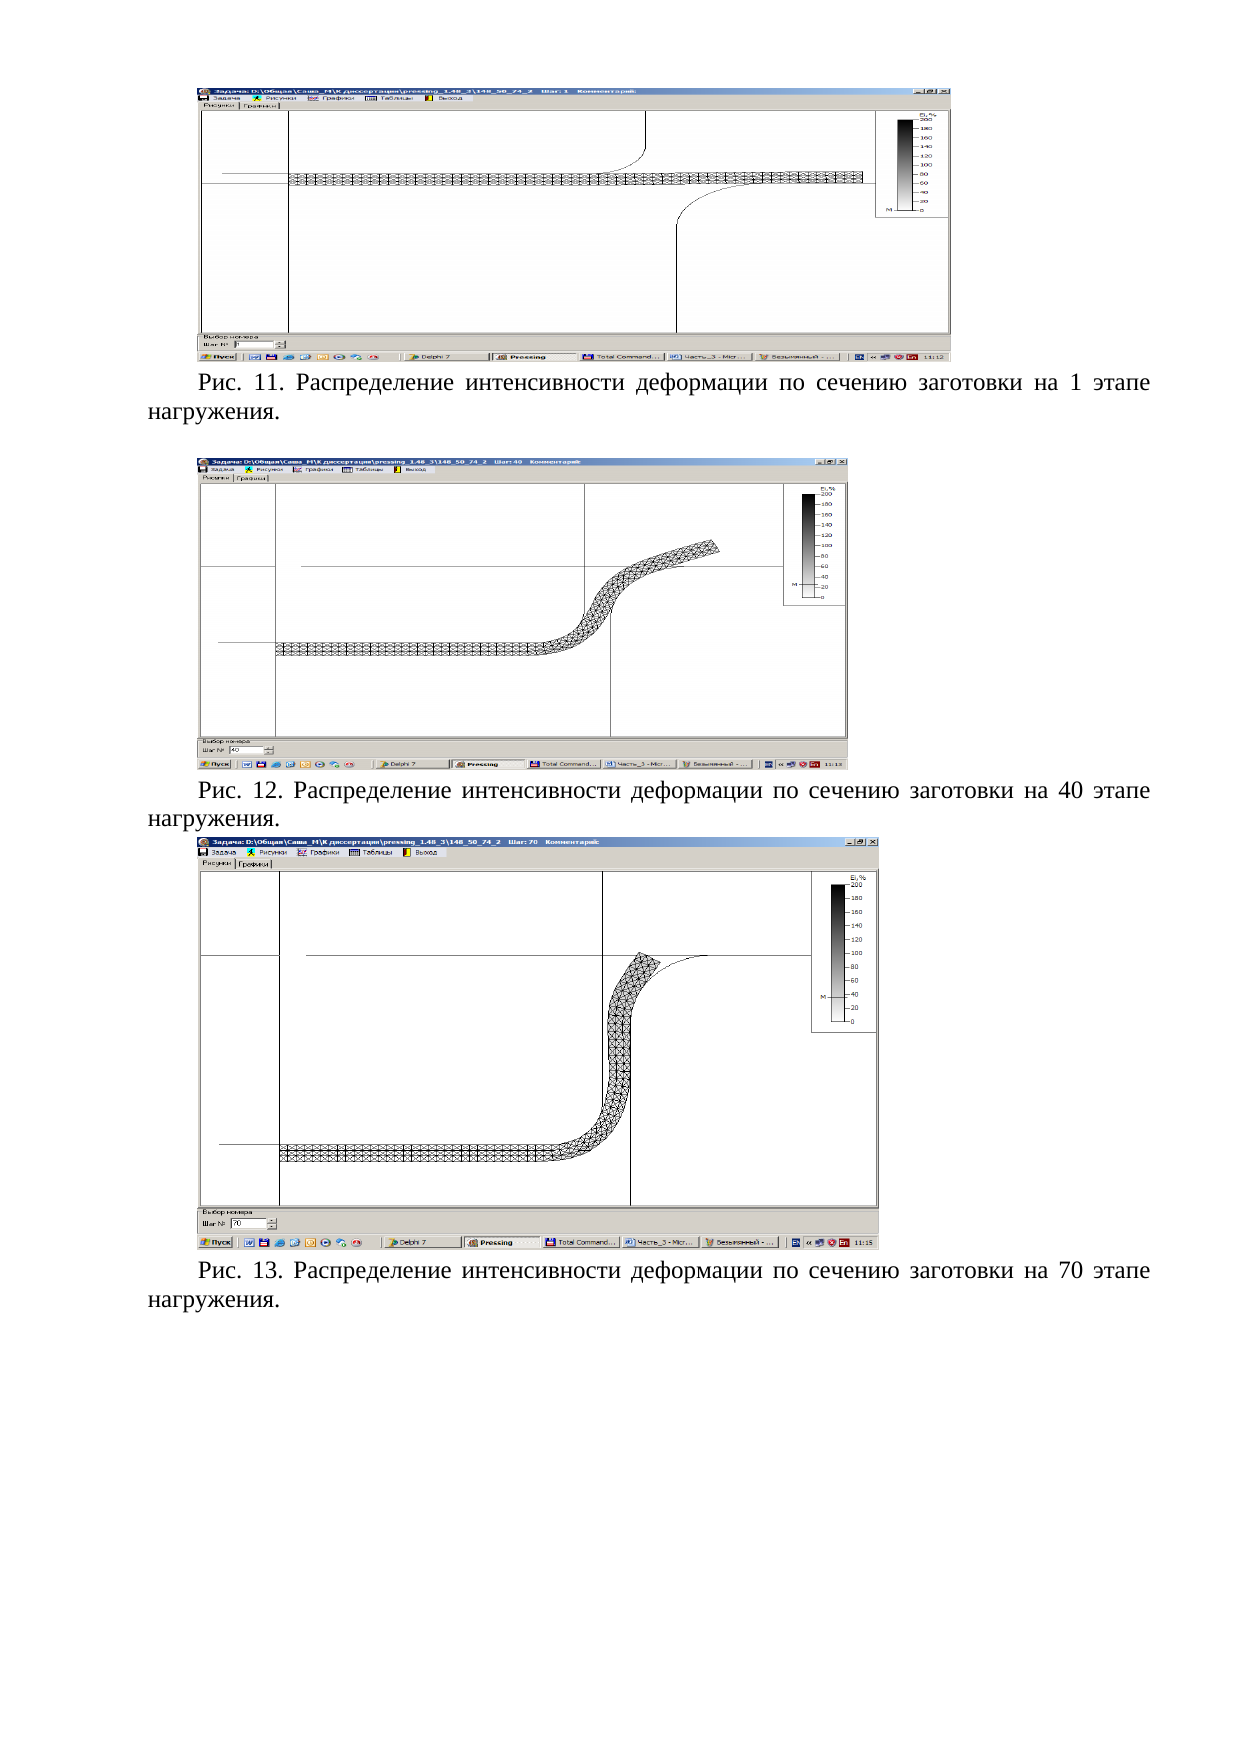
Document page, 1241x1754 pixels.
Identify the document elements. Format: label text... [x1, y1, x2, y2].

picture [197, 458, 848, 770]
picture [197, 837, 879, 1250]
text Рис. 12. Распределение интенсивности деформации по сечению заготовки на 40 этапе нагружения. [148, 775, 1152, 832]
text Рис. 13. Распределение интенсивности деформации по сечению заготовки на 70 этапе нагружения. [148, 1255, 1152, 1312]
text Рис. 11. Распределение интенсивности деформации по сечению заготовки на 1 этапе нагружения. [148, 367, 1152, 425]
picture [197, 88, 951, 362]
